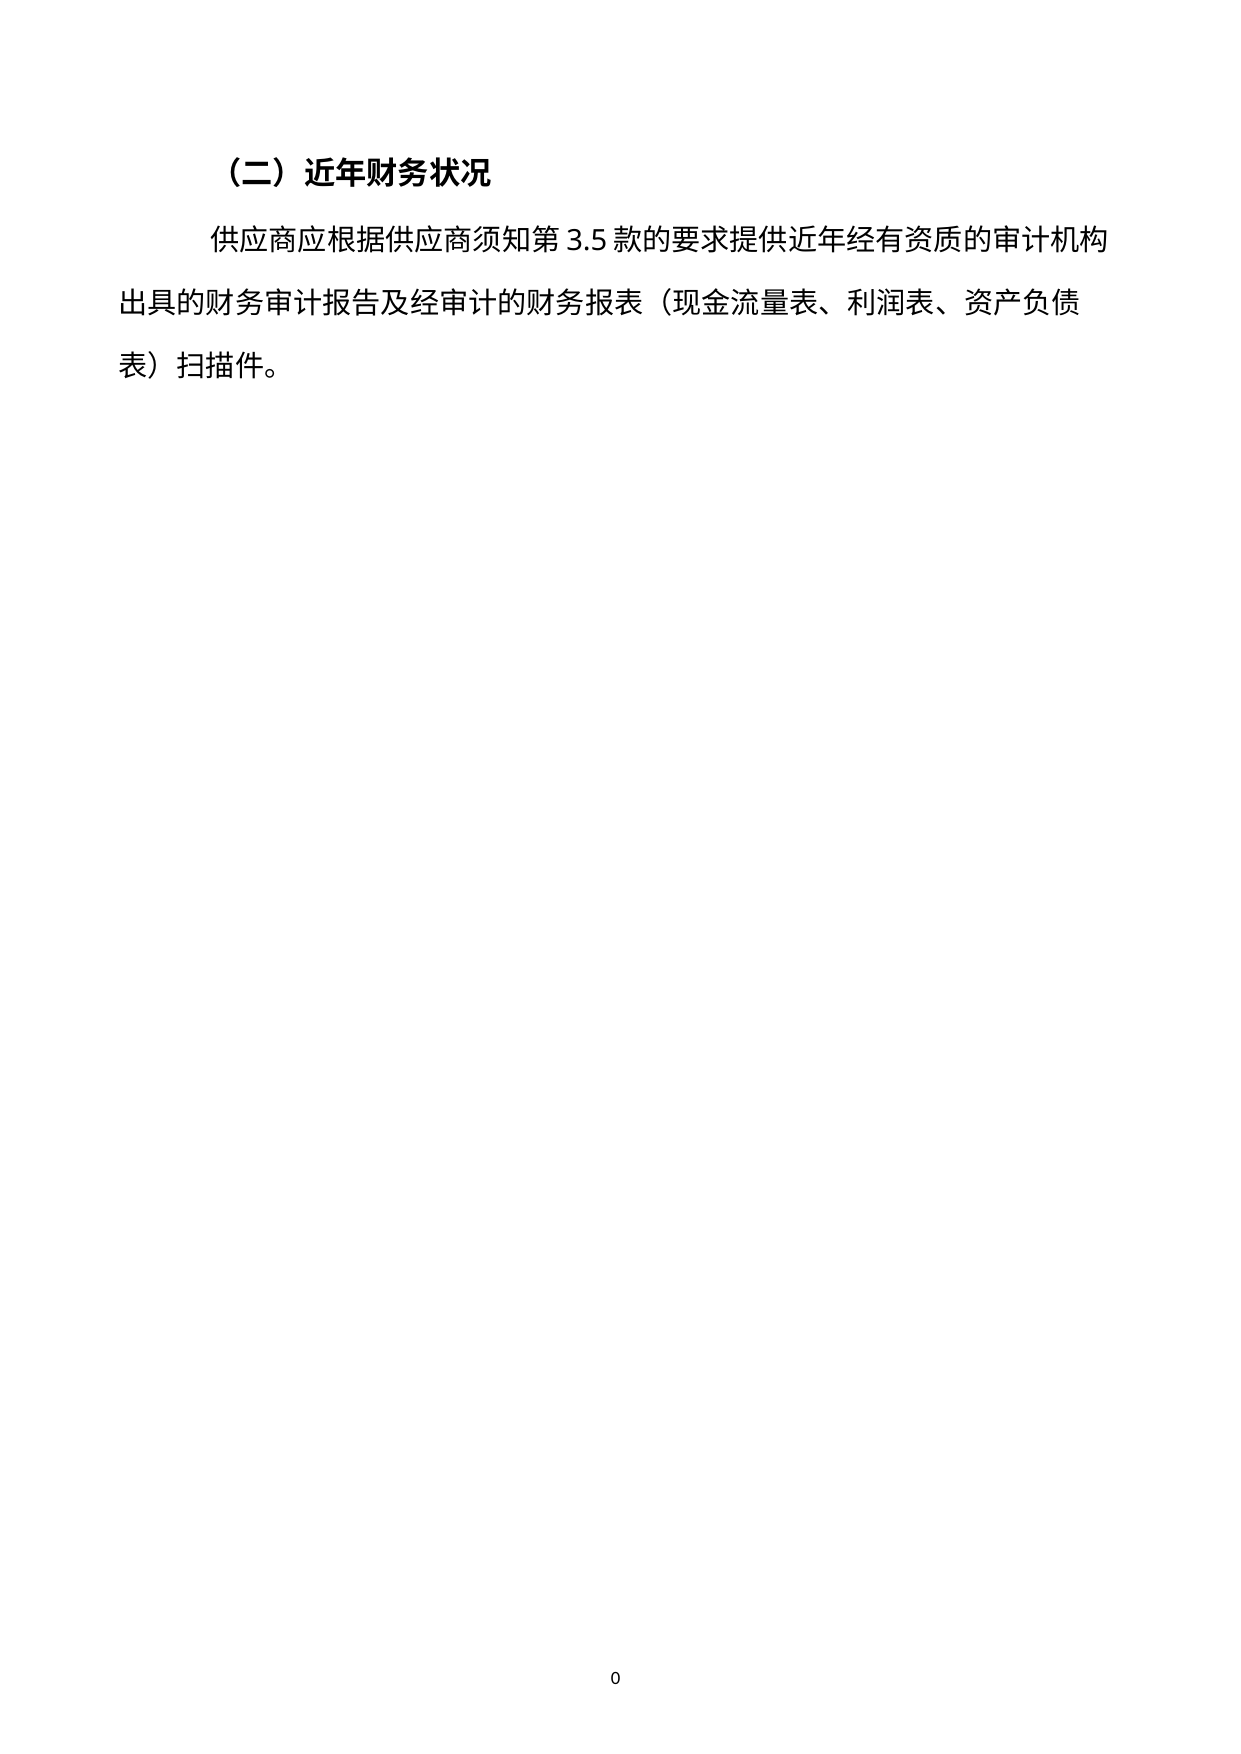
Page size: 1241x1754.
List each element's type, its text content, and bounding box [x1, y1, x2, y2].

text 供应商应根据供应商须知第3.5款的要求提供近年经有资质的审计机构出具的财务审计报告及经审计的财务报表（现金流量表、利润表、资产负债表）扫描件。 [118, 216, 1122, 385]
subtitle （二）近年财务状况 [118, 148, 1122, 193]
